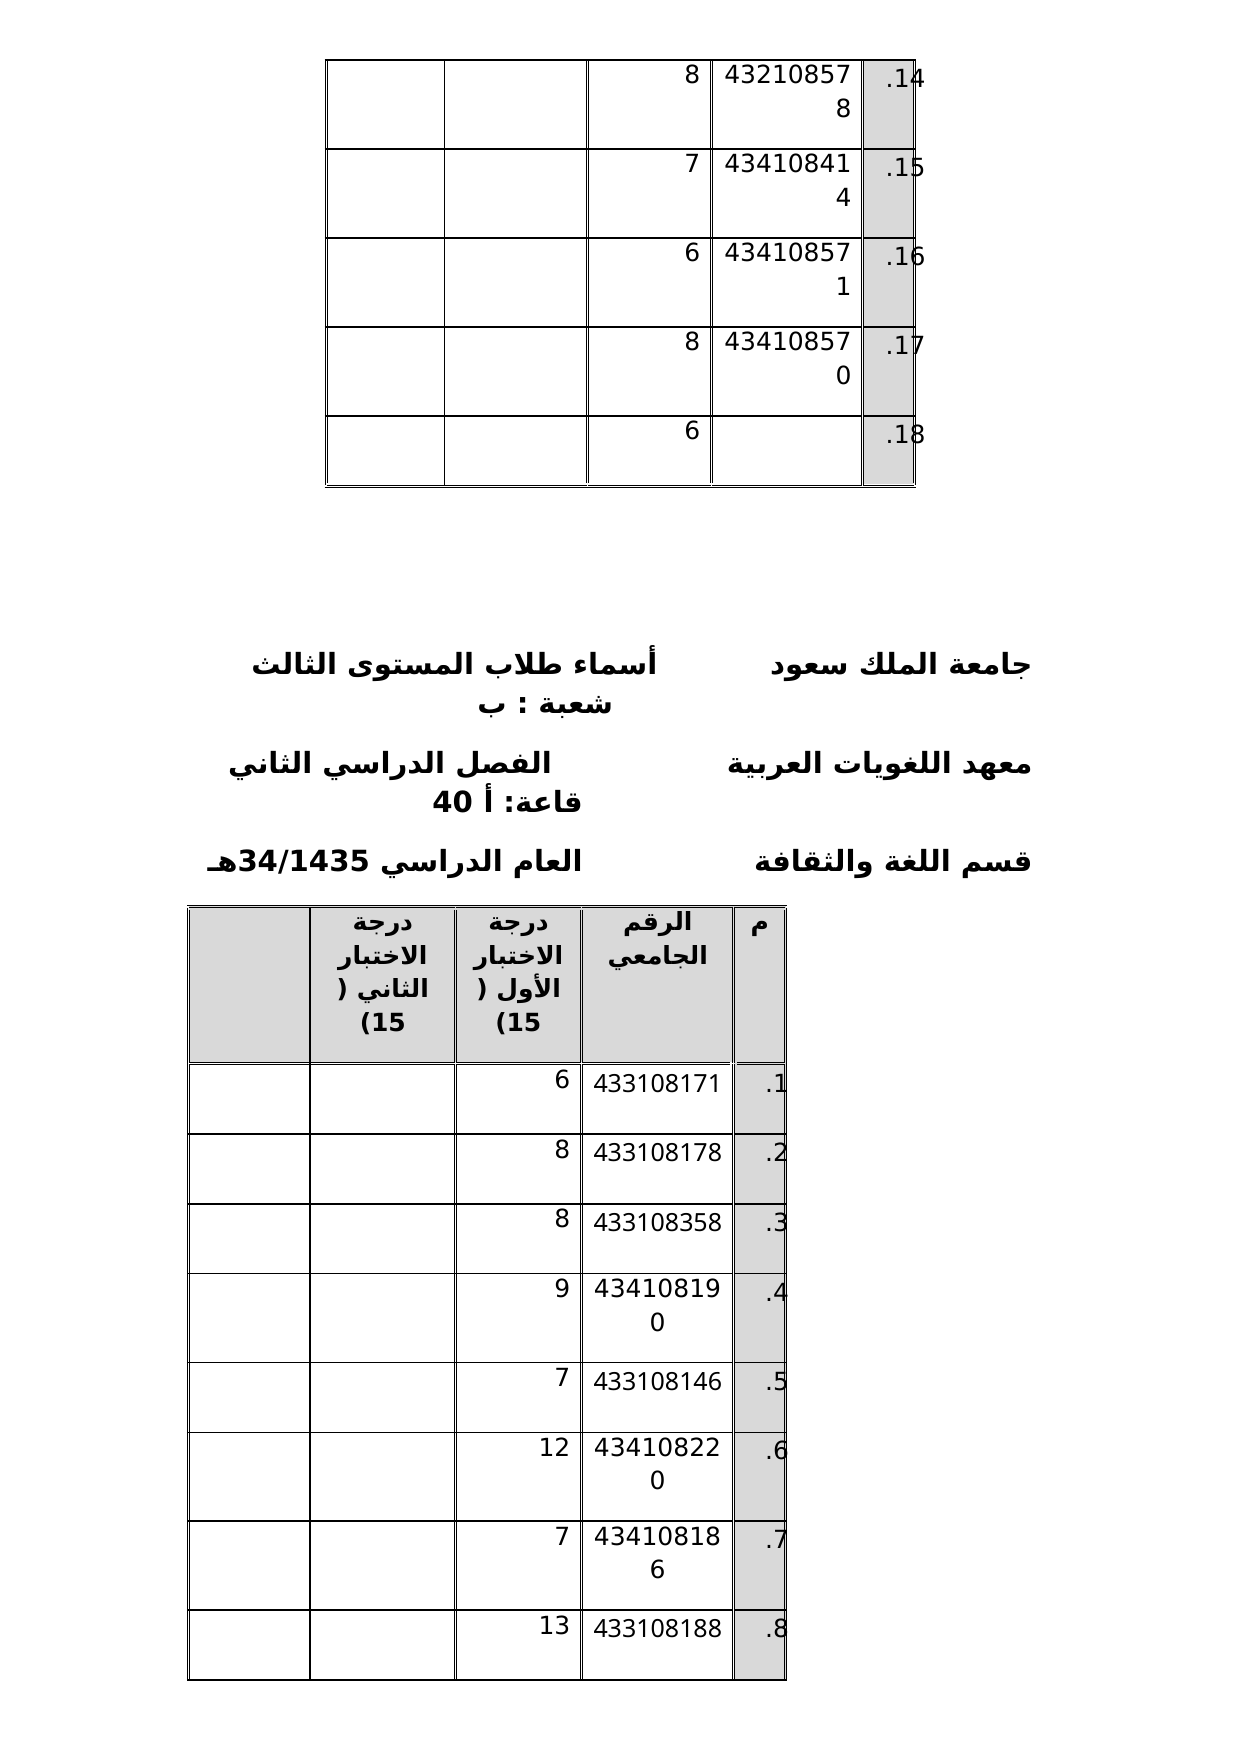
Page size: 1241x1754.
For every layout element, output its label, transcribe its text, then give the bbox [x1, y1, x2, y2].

table_cell 433108171 [582, 1062, 734, 1133]
table_cell [735, 1611, 784, 1679]
table_cell [864, 150, 913, 237]
table_cell 7 [457, 1363, 580, 1431]
table_cell [311, 1205, 454, 1273]
table_cell [190, 1433, 309, 1520]
table_cell [190, 1065, 309, 1133]
table_cell 6 [457, 1065, 580, 1133]
table_cell 8 [589, 61, 710, 148]
text جامعة الملك سعود أسماء طلاب المستوى الثالث شعبة : ب [187, 647, 1053, 720]
table_cell 12 [457, 1433, 580, 1520]
table_cell [445, 239, 586, 326]
table_cell [328, 150, 444, 237]
table_cell [735, 1522, 784, 1609]
table_cell 9 [457, 1274, 580, 1362]
table_cell [328, 61, 444, 148]
table_cell [311, 1363, 454, 1431]
table_cell [864, 417, 914, 484]
table_header [189, 908, 309, 1062]
table_cell [445, 61, 586, 148]
table_cell [190, 1274, 309, 1362]
table_cell 434108414 [713, 150, 861, 237]
table_cell 434108220 [583, 1433, 732, 1520]
table_cell [311, 1274, 454, 1362]
table_cell [311, 1433, 454, 1520]
table_cell [864, 239, 913, 326]
table_cell 6 [589, 239, 710, 326]
table_cell [190, 1611, 309, 1679]
table_cell 434108571 [713, 239, 861, 326]
table_cell [445, 417, 588, 484]
table_cell 434108186 [583, 1522, 732, 1609]
table_cell [445, 328, 586, 415]
table_cell 13 [457, 1611, 580, 1679]
table_cell 8 [457, 1205, 580, 1273]
table_cell 434108190 [583, 1274, 732, 1362]
table_cell [326, 417, 444, 484]
table_cell [735, 1363, 784, 1431]
table_header درجة الاختبار الثاني (15) [311, 908, 455, 1062]
table_cell 433108188 [583, 1611, 732, 1679]
table_cell [190, 1363, 309, 1431]
table_cell [864, 328, 913, 415]
table_cell [311, 1522, 454, 1609]
table_cell 433108178 [583, 1135, 732, 1203]
table_cell [445, 150, 586, 237]
table_cell [328, 239, 444, 326]
table_cell 7 [457, 1522, 580, 1609]
table_cell [864, 61, 913, 148]
table_cell [190, 1135, 309, 1203]
table_cell [735, 1205, 784, 1273]
table_cell 433108146 [583, 1363, 732, 1431]
table_cell 8 [589, 328, 710, 415]
table_cell 6 [588, 417, 712, 484]
table_cell 433108358 [583, 1205, 732, 1273]
table_cell [190, 1205, 309, 1273]
table_cell 7 [589, 150, 710, 237]
table_cell 8 [457, 1135, 580, 1203]
table_cell [311, 1135, 454, 1203]
table_cell 432108578 [713, 61, 861, 148]
table_cell [735, 1433, 784, 1520]
table_cell 434108570 [713, 328, 861, 415]
table_header الرقم الجامعي [582, 908, 732, 1062]
table_cell [734, 1062, 786, 1133]
table_cell [311, 1611, 454, 1679]
table_header م [735, 906, 786, 1062]
table_header درجة الاختبار الأول (15) [455, 906, 582, 1062]
table_cell [190, 1522, 309, 1609]
table_cell [712, 417, 861, 484]
table_cell [328, 328, 444, 415]
table_cell [735, 1274, 784, 1362]
table_cell [311, 1065, 454, 1133]
table_cell [735, 1135, 784, 1203]
text قسم اللغة والثقافة العام الدراسي 34/1435هـ [187, 845, 1053, 879]
text معهد اللغويات العربية الفصل الدراسي الثاني قاعة: أ 40 [187, 746, 1053, 819]
